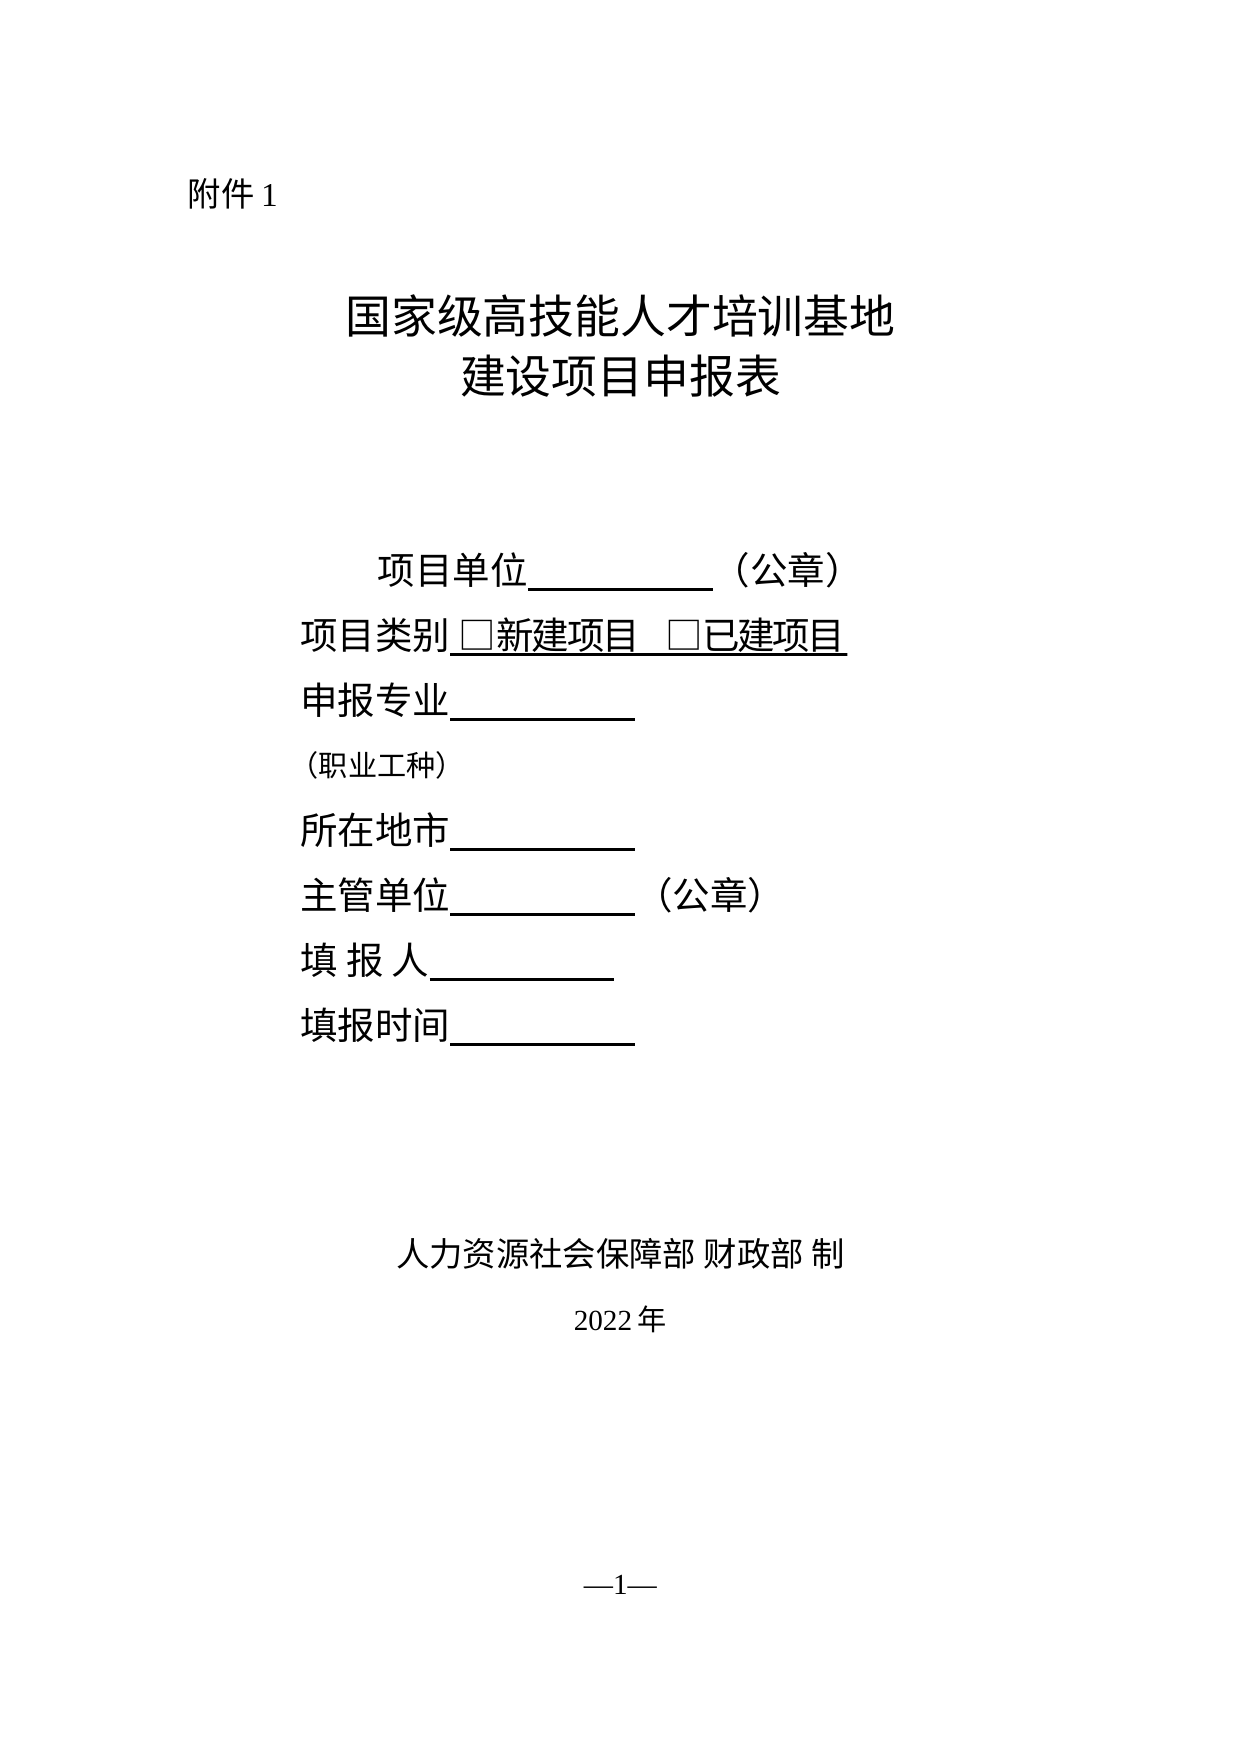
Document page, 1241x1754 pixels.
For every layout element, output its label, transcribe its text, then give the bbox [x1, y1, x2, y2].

text 填 报 人 [187, 926, 1053, 991]
text 国家级高技能人才培训基地 [187, 285, 1053, 345]
subtitle 附件1 [187, 159, 1053, 224]
text 主管单位 （公章） [187, 861, 1053, 926]
text 人力资源社会保障部 财政部 制 [187, 1220, 1053, 1285]
text 2022年 [187, 1285, 1053, 1350]
text 建设项目申报表 [187, 345, 1053, 406]
text 所在地市 [187, 796, 1053, 861]
text 项目单位 （公章） [187, 536, 1053, 601]
text 申报专业 [187, 666, 1053, 731]
text 项目类别 □新建项目 □已建项目 [187, 601, 1053, 666]
text 填报时间 [187, 991, 1053, 1056]
text （职业工种） [187, 731, 1053, 796]
